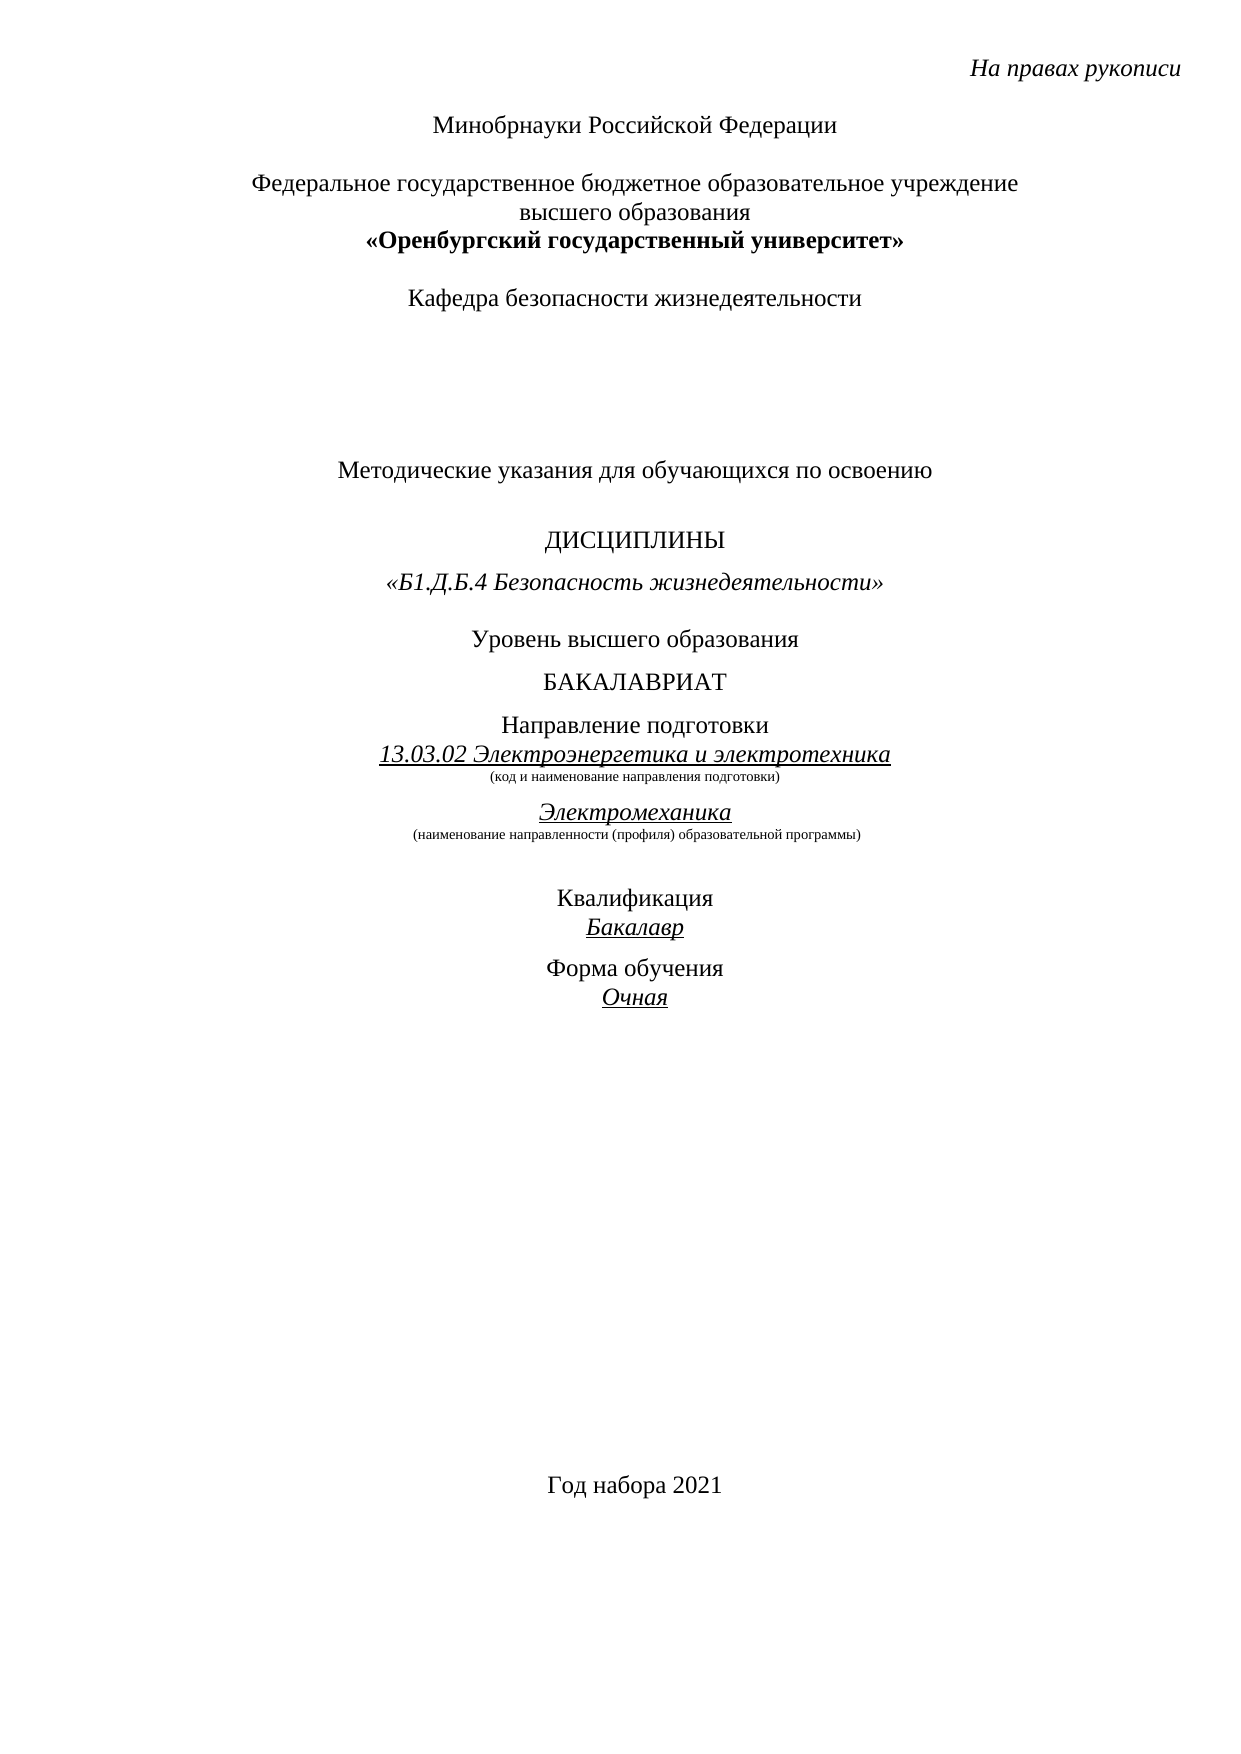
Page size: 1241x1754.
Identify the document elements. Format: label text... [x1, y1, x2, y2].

text (наименование направленности (профиля) образовательной программы) [88, 826, 1181, 854]
text «Оренбургский государственный университет» [88, 226, 1181, 254]
text Направление подготовки [88, 711, 1181, 739]
text Год набора 2021 [88, 1471, 1181, 1499]
text высшего образования [88, 197, 1181, 226]
text Кафедра безопасности жизнедеятельности [88, 283, 1181, 312]
text Электромеханика [88, 797, 1181, 826]
text Методические указания для обучающихся по освоению [88, 456, 1181, 484]
text (код и наименование направления подготовки) [88, 768, 1181, 797]
text «Б1.Д.Б.4 Безопасность жизнедеятельности» [88, 567, 1181, 596]
text ДИСЦИПЛИНЫ [88, 526, 1181, 554]
text Квалификация [88, 883, 1181, 912]
text Федеральное государственное бюджетное образовательное учреждение [88, 168, 1181, 197]
text БАКАЛАВРИАТ [88, 667, 1181, 696]
text На правах рукописи [88, 53, 1181, 82]
text Форма обучения [88, 953, 1181, 982]
text Минобрнауки Российской Федерации [88, 111, 1181, 139]
text Очная [88, 982, 1181, 1011]
text Уровень высшего образования [88, 624, 1181, 653]
text 13.03.02 Электроэнергетика и электротехника [88, 739, 1181, 768]
text Бакалавр [88, 912, 1181, 941]
